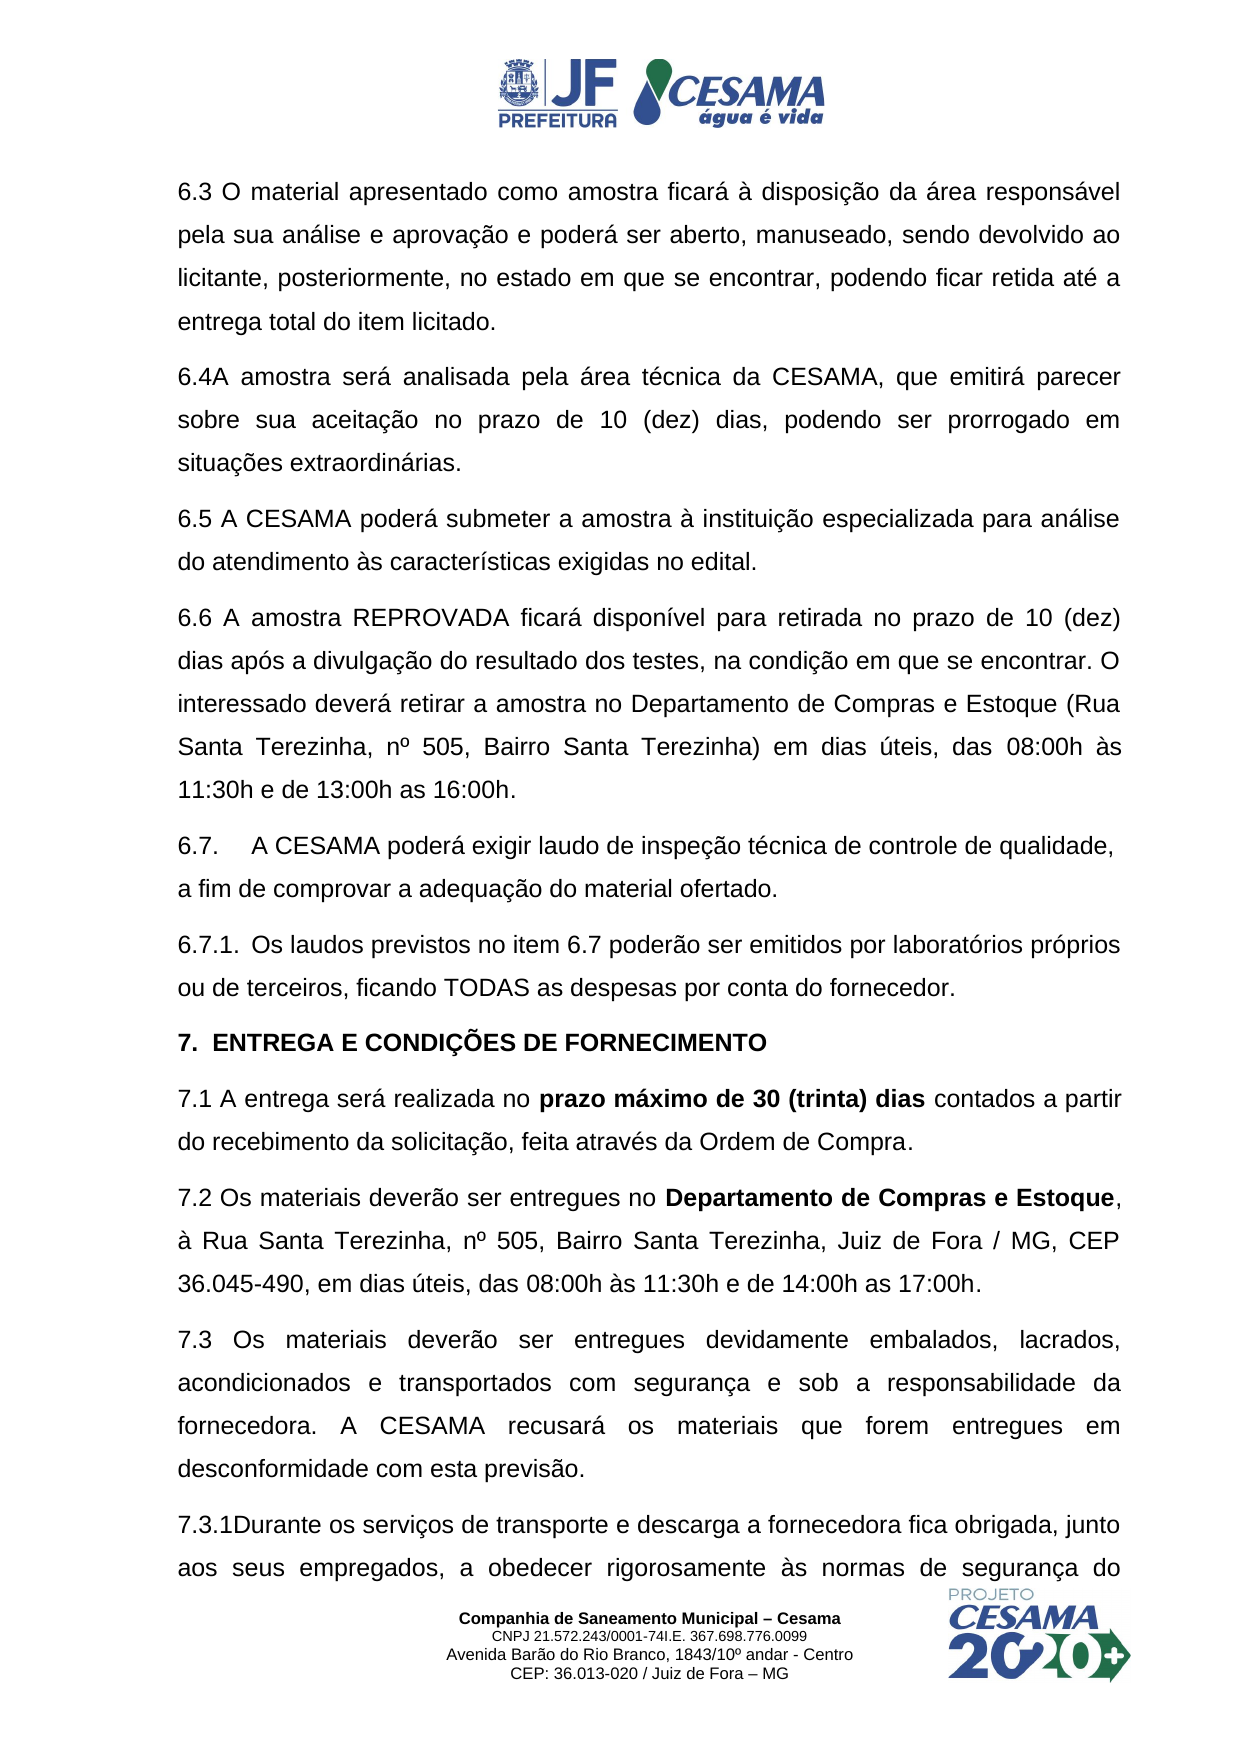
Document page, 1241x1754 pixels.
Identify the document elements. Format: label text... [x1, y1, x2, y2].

text 7. ENTREGA E CONDIÇÕES DE FORNECIMENTO [177, 1028, 1122, 1057]
text 7.3 Os materiais deverão ser entregues devidamente embalados, lacrados, acondicionados e transportados com segurança e sob a responsabilidade da fornecedora. A CESAMA recusará os materiais que forem entregues em desconformidade com esta previsão. [177, 1325, 1122, 1483]
text 6.5 A CESAMA poderá submeter a amostra à instituição especializada para análise do atendimento às características exigidas no edital. [177, 504, 1122, 576]
text 6.3 O material apresentado como amostra ficará à disposição da área responsável pela sua análise e aprovação e poderá ser aberto, manuseado, sendo devolvido ao licitante, posteriormente, no estado em que se encontrar, podendo ficar retida até a entrega total do item licitado. [177, 177, 1122, 335]
text 7.1 A entrega será realizada no prazo máximo de 30 (trinta) dias contados a partir do recebimento da solicitação, feita através da Ordem de Compra. [177, 1084, 1122, 1156]
list Os laudos previstos no item 6.7 poderão ser emitidos por laboratórios próprios ou de terceiros, ficando TODAS as despesas por conta do fornecedor. [177, 930, 1122, 1002]
text 7.2 Os materiais deverão ser entregues no Departamento de Compras e Estoque, à Rua Santa Terezinha, nº 505, Bairro Santa Terezinha, Juiz de Fora / MG, CEP 36.045-490, em dias úteis, das 08:00h às 11:30h e de 14:00h as 17:00h. [177, 1183, 1122, 1298]
picture [497, 59, 825, 128]
list A CESAMA poderá exigir laudo de inspeção técnica de controle de qualidade, a fim de comprovar a adequação do material ofertado. [177, 831, 1122, 903]
picture [948, 1588, 1131, 1683]
text 6.4A amostra será analisada pela área técnica da CESAMA, que emitirá parecer sobre sua aceitação no prazo de 10 (dez) dias, podendo ser prorrogado em situações extraordinárias. [177, 362, 1122, 477]
text 6.6 A amostra REPROVADA ficará disponível para retirada no prazo de 10 (dez) dias após a divulgação do resultado dos testes, na condição em que se encontrar. O interessado deverá retirar a amostra no Departamento de Compras e Estoque (Rua Santa Terezinha, nº 505, Bairro Santa Terezinha) em dias úteis, das 08:00h às 11:30h e de 13:00h as 16:00h. [177, 603, 1122, 804]
